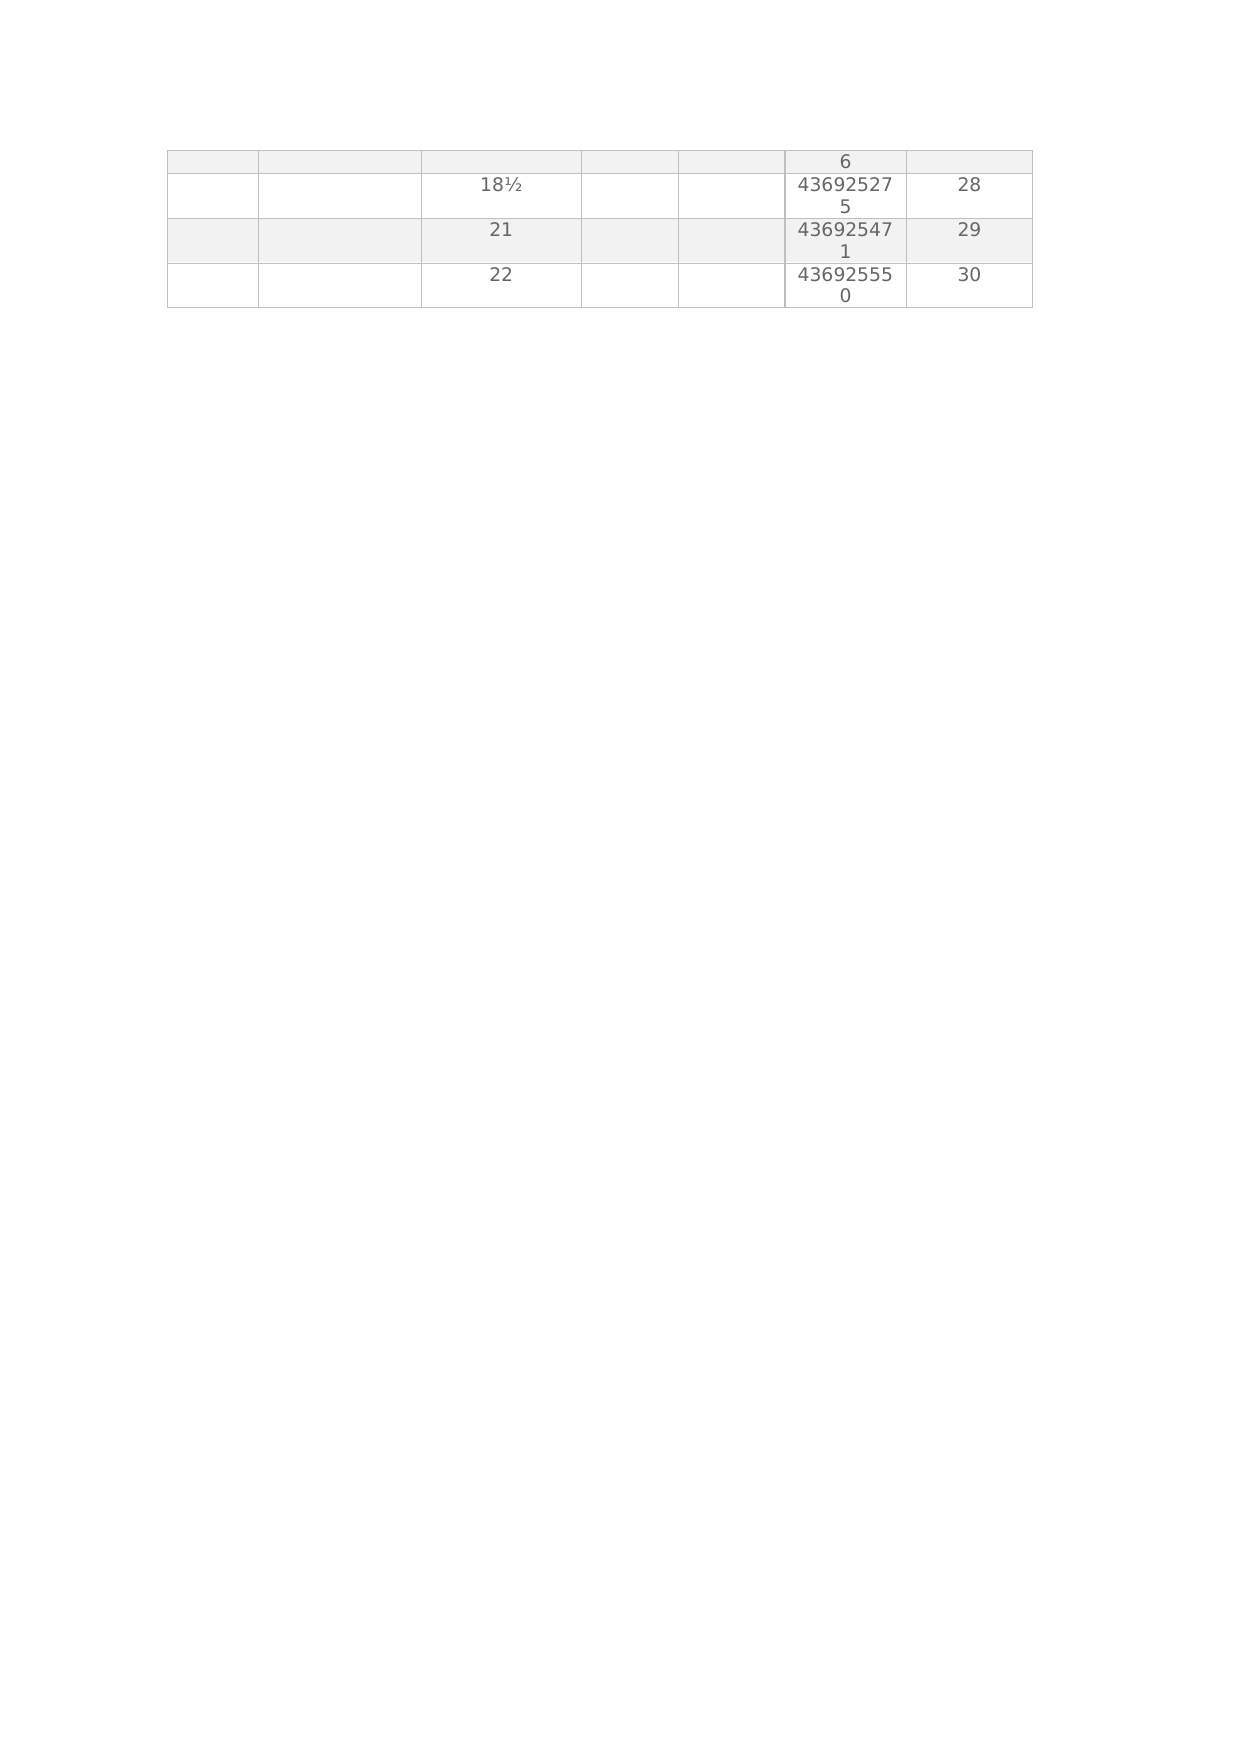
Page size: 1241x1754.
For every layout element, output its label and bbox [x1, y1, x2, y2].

table_cell [422, 174, 581, 218]
table_cell [786, 264, 906, 307]
table_cell [679, 174, 784, 218]
table_cell [679, 264, 784, 307]
table_cell [168, 174, 258, 218]
table_cell [582, 174, 678, 218]
table_cell [259, 264, 421, 307]
table_cell [907, 174, 1032, 218]
table_cell [786, 174, 906, 218]
table_cell [168, 264, 258, 307]
table_cell [259, 174, 421, 218]
table_cell [422, 264, 581, 307]
table_cell [907, 264, 1032, 307]
table_cell [582, 264, 678, 307]
